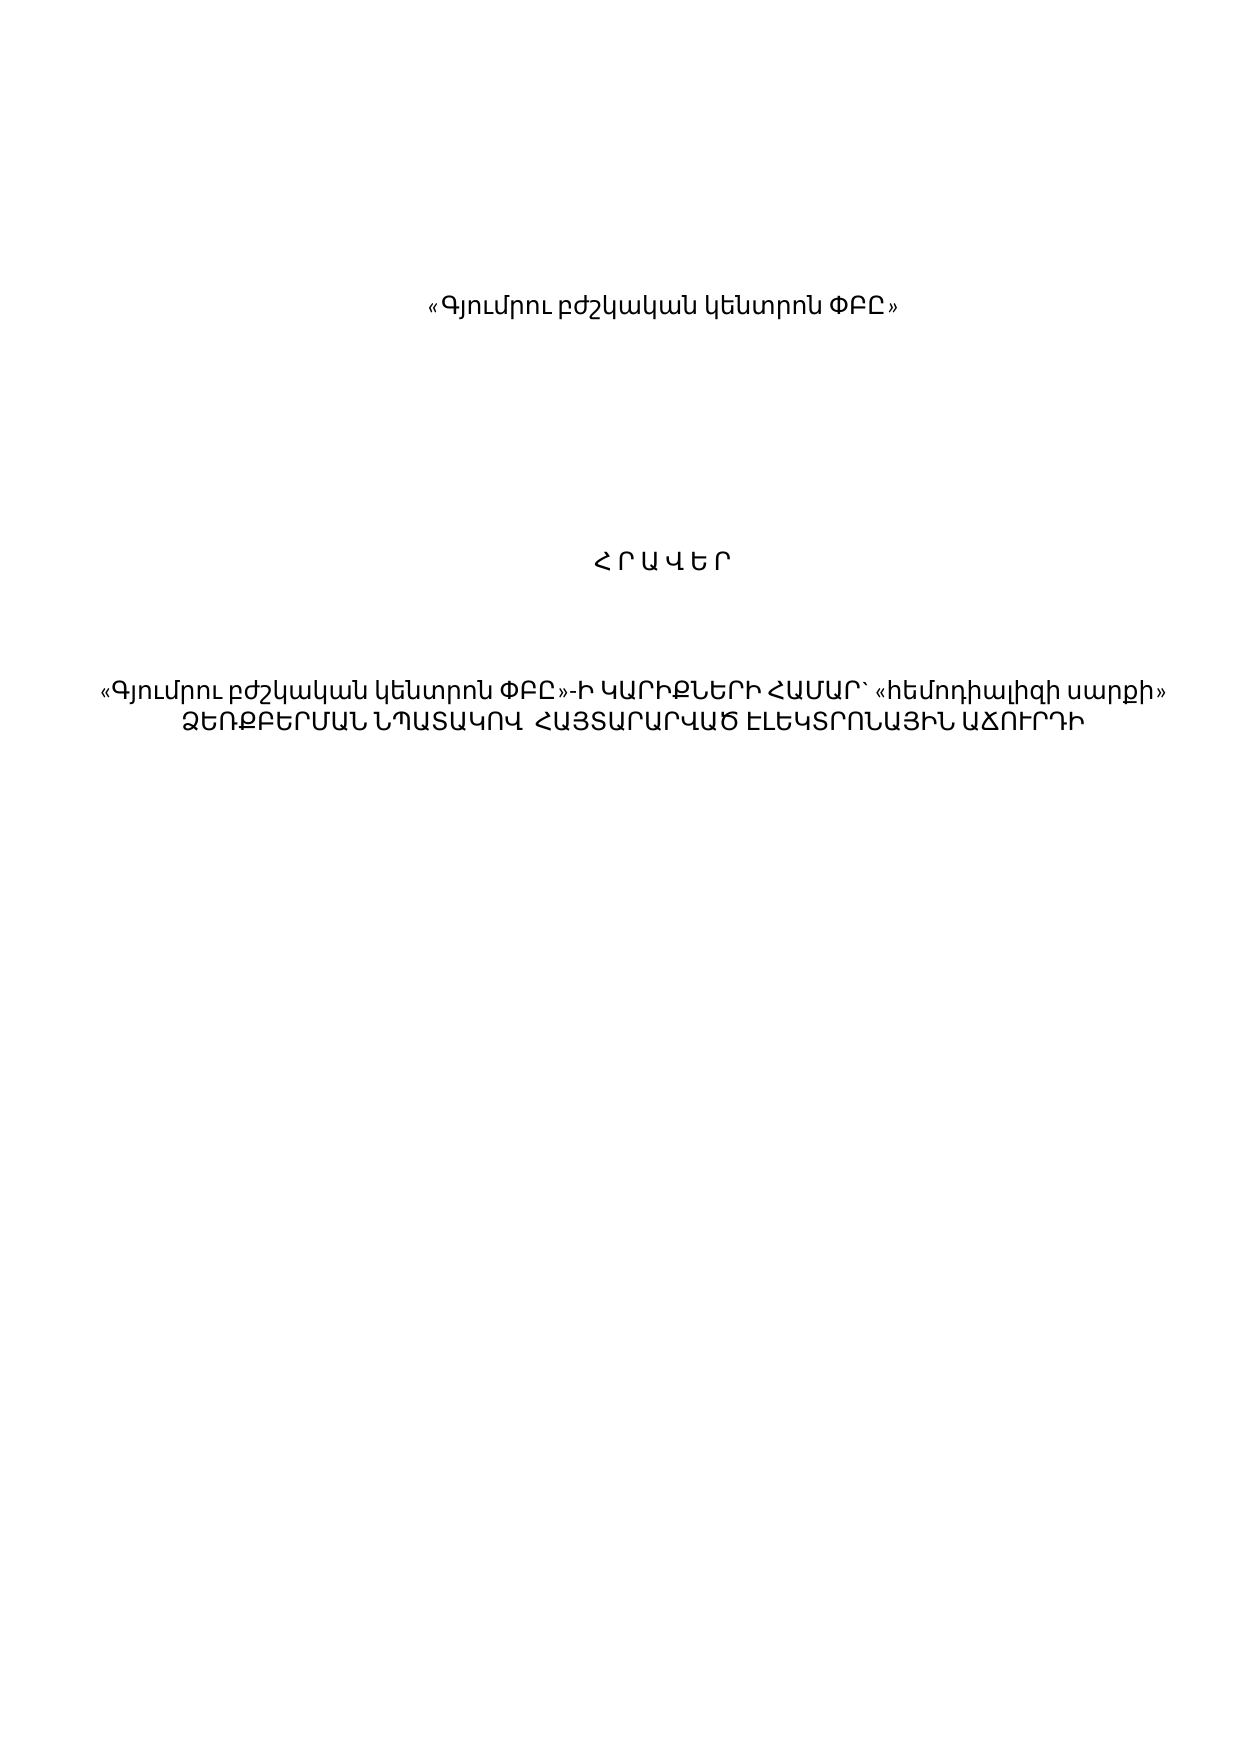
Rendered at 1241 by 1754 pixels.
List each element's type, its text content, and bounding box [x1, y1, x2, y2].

text «Գյումրու բժշկական կենտրոն ՓԲԸ»-Ի ԿԱՐԻՔՆԵՐԻ ՀԱՄԱՐ` «հեմոդիալիզի սարքի» ՁԵՌՔԲԵՐՄԱՆ ՆՊԱՏԱԿՈՎ ՀԱՅՏԱՐԱՐՎԱԾ ԷԼԵԿՏՐՈՆԱՅԻՆ ԱՃՈՒՐԴԻ [94, 676, 1172, 737]
text « Գյումրու բժշկական կենտրոն ՓԲԸ» [94, 290, 1172, 321]
text Հ Ր Ա Վ Ե Ր [94, 546, 1172, 577]
